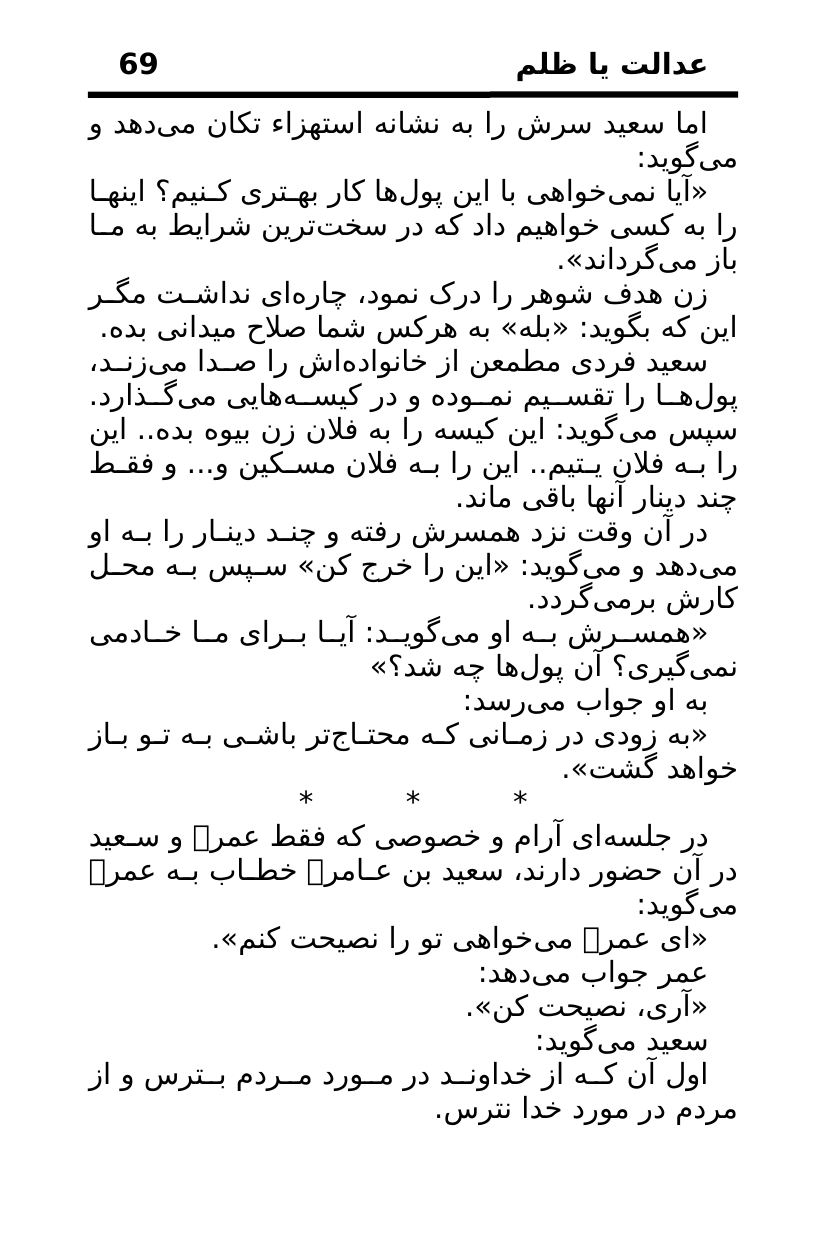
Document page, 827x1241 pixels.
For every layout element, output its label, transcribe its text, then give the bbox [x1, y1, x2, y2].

text «آیا نمی‌خواهی با این پول‌ها کار بهتری کنیم؟ اینها را به کسی خواهیم داد که در سخت‌ترین شرایط به ما باز می‌گرداند». [89, 174, 738, 276]
text «به زودی در زمانی که محتاج‌تر باشی به تو باز خواهد گشت». [89, 718, 738, 786]
text در جلسه‌ای آرام و خصوصی که فقط عمر و سعید در آن حضور دارند، سعید بن عامر خطاب به عمر می‌گوید: [89, 819, 738, 921]
text عمر جواب می‌دهد: [89, 955, 738, 989]
text زن هدف شوهر را درک نمود، چاره‌ای نداشت مگر این که بگوید: «بله» به هرکس شما صلاح میدانی بده. [89, 276, 738, 344]
text سعید فردی مطمعن از خانواده‌اش را صدا می‌زند، پول‌ها را تقسیم نموده و در کیسه‌هایی می‌گذارد. سپس می‌گوید: این کیسه را به فلان زن بیوه بده.. این را به فلان یتیم.. این را به فلان مسکین و... و فقط چند دینار آنها باقی ماند. [89, 344, 738, 514]
text «آری، نصیحت کن». [89, 989, 738, 1023]
text اما سعید سرش را به نشانه استهزاء تکان می‌دهد و می‌گوید: [89, 106, 738, 174]
text به او جواب می‌رسد: [89, 684, 738, 718]
text «ای عمر می‌خواهی تو را نصیحت کنم». [89, 921, 738, 955]
text «همسرش به او می‌گوید: آیا برای ما خادمی نمی‌گیری؟ آن پول‌ها چه شد؟» [89, 616, 738, 684]
text اول آن که از خداوند در مورد مردم بترس و از مردم در مورد خدا نترس. [89, 1057, 738, 1125]
text در آن وقت نزد همسرش رفته و چند دینار را به او می‌دهد و می‌گوید: «این را خرج کن» سپس به محل کارش برمی‌گردد. [89, 514, 738, 616]
text * * * [89, 786, 738, 819]
text سعید می‌گوید: [89, 1023, 738, 1057]
